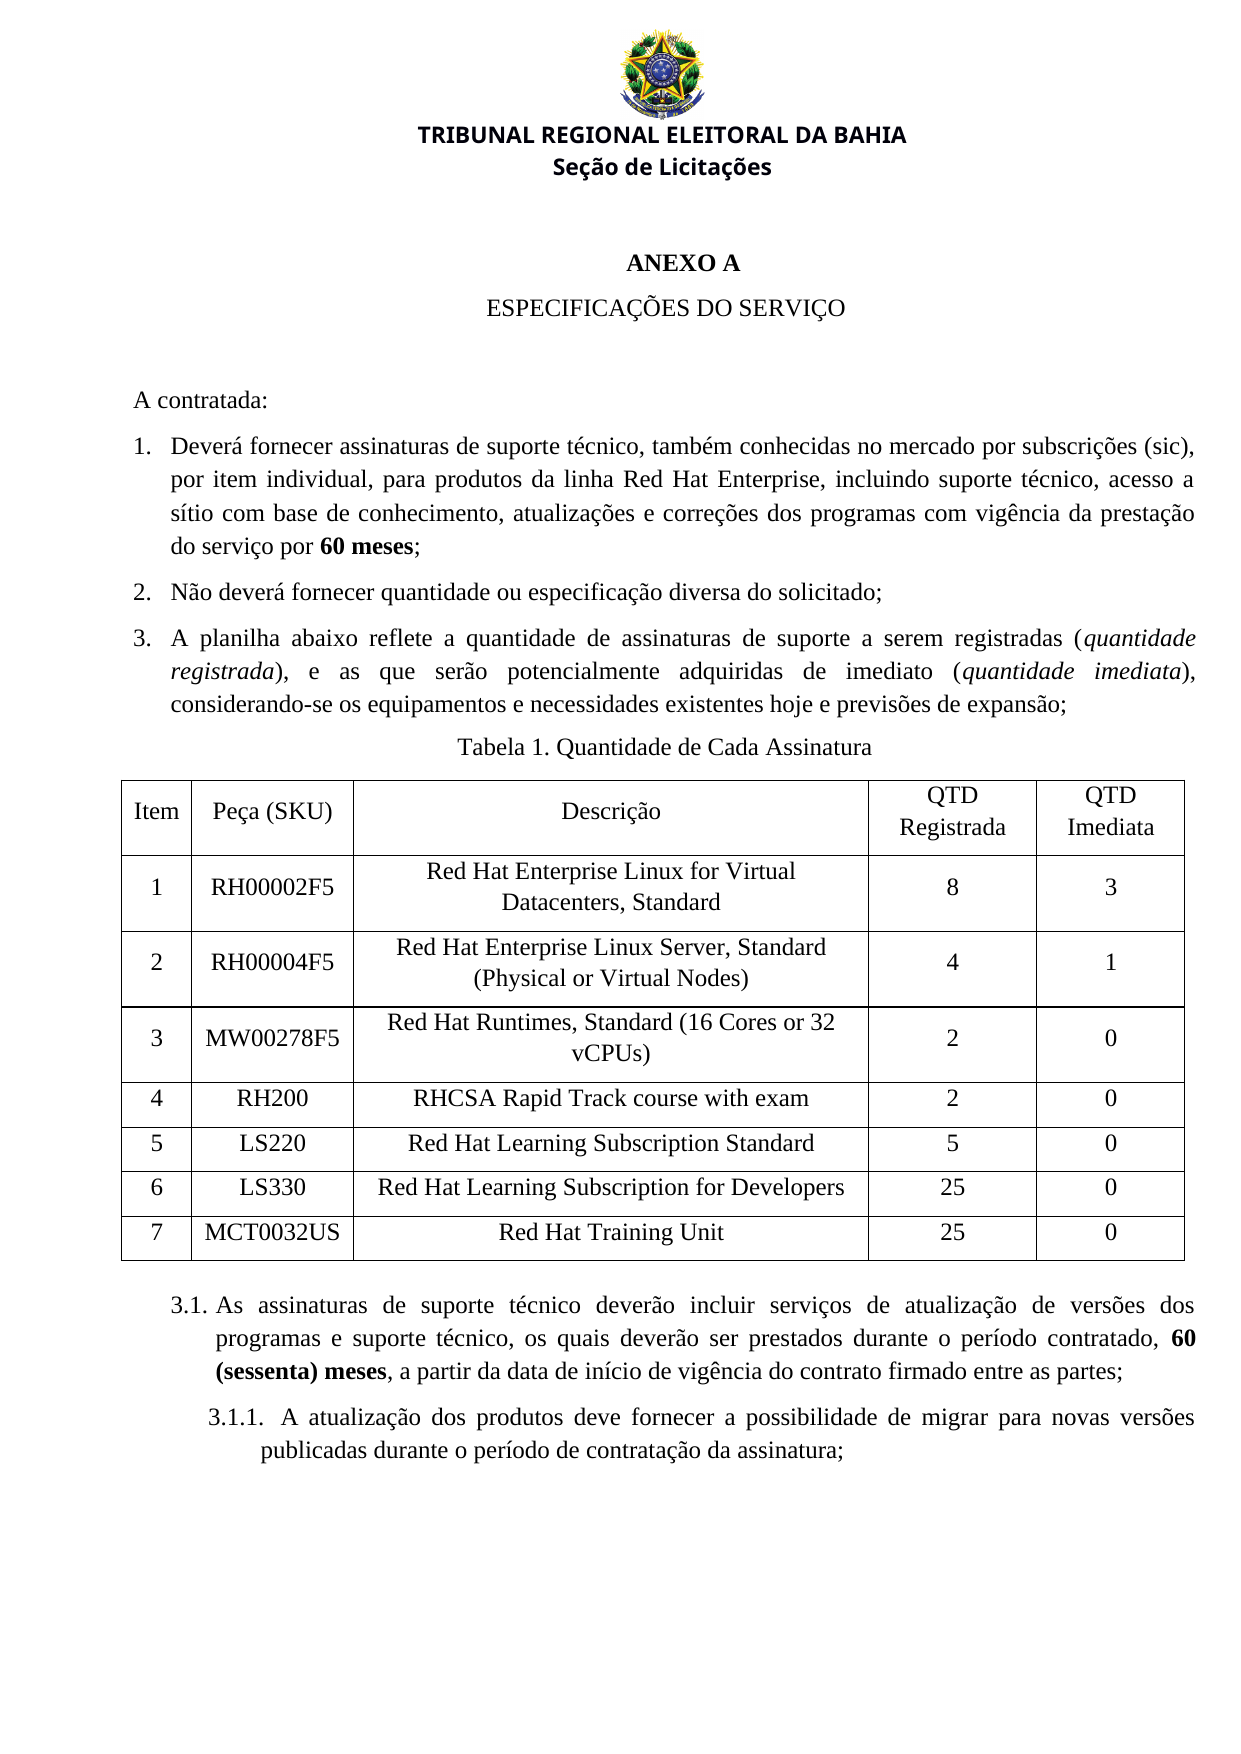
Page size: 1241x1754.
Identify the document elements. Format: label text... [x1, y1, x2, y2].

table_cell 4 [869, 932, 1036, 1006]
table_cell 2 [869, 1083, 1036, 1127]
table_cell 25 [869, 1217, 1036, 1260]
list A planilha abaixo reflete a quantidade de assinaturas de suporte a serem registradas (quantidade registrada), e as que serão potencialmente adquiridas de imediato (quantidade imediata), considerando-se os equipamentos e necessidades existentes hoje e previsões de expansão; [133, 619, 1196, 719]
text Tabela 1. Quantidade de Cada Assinatura [133, 732, 1196, 761]
table_cell 3 [122, 1008, 191, 1082]
table_cell RH00004F5 [192, 932, 353, 1006]
table_cell 6 [122, 1172, 191, 1216]
table_cell MCT0032US [192, 1217, 353, 1260]
table_cell RH00002F5 [192, 856, 353, 931]
table_cell 4 [122, 1083, 191, 1127]
table_cell 8 [869, 856, 1036, 931]
table_cell 5 [122, 1128, 191, 1171]
table_cell LS330 [192, 1172, 353, 1216]
table_cell RH200 [192, 1083, 353, 1127]
table_cell 25 [869, 1172, 1036, 1216]
list Não deverá fornecer quantidade ou especificação diversa do solicitado; [133, 573, 1196, 607]
table_cell 0 [1037, 1083, 1184, 1127]
table_cell 7 [122, 1217, 191, 1260]
table_cell Red Hat Enterprise Linux Server, Standard (Physical or Virtual Nodes) [354, 932, 868, 1006]
table_cell LS220 [192, 1128, 353, 1171]
table_header QTD Imediata [1037, 781, 1184, 855]
text A contratada: [133, 382, 1199, 415]
table_header Item [122, 781, 191, 855]
list A atualização dos produtos deve fornecer a possibilidade de migrar para novas versões publicadas durante o período de contratação da assinatura; [208, 1399, 1196, 1466]
table_cell Red Hat Learning Subscription Standard [354, 1128, 868, 1171]
list Deverá fornecer assinaturas de suporte técnico, também conhecidas no mercado por subscrições (sic), por item individual, para produtos da linha Red Hat Enterprise, incluindo suporte técnico, acesso a sítio com base de conhecimento, atualizações e correções dos programas com vigência da prestação do serviço por 60 meses; [133, 428, 1196, 561]
table_cell Red Hat Training Unit [354, 1217, 868, 1260]
table_header QTD Registrada [869, 781, 1036, 855]
table_cell Red Hat Enterprise Linux for Virtual Datacenters, Standard [354, 856, 868, 931]
table_cell MW00278F5 [192, 1008, 353, 1082]
table_cell 2 [869, 1008, 1036, 1082]
table_cell 0 [1037, 1128, 1184, 1171]
table_cell 3 [1037, 856, 1184, 931]
table_cell Red Hat Runtimes, Standard (16 Cores or 32 vCPUs) [354, 1008, 868, 1082]
table_header Peça (SKU) [192, 781, 353, 855]
table_cell 5 [869, 1128, 1036, 1171]
table_cell 0 [1037, 1172, 1184, 1216]
text ESPECIFICAÇÕES DO SERVIÇO [133, 290, 1199, 323]
list As assinaturas de suporte técnico deverão incluir serviços de atualização de versões dos programas e suporte técnico, os quais deverão ser prestados durante o período contratado, 60 (sessenta) meses, a partir da data de início de vigência do contrato firmado entre as partes; [170, 1286, 1196, 1386]
table_cell 1 [1037, 932, 1184, 1006]
table_cell 0 [1037, 1217, 1184, 1260]
table_cell RHCSA Rapid Track course with exam [354, 1083, 868, 1127]
table_cell 1 [122, 856, 191, 931]
table_header Descrição [354, 781, 868, 855]
table_cell 0 [1037, 1008, 1184, 1082]
table_cell 2 [122, 932, 191, 1006]
text ANEXO A [170, 244, 1196, 278]
table_cell Red Hat Learning Subscription for Developers [354, 1172, 868, 1216]
